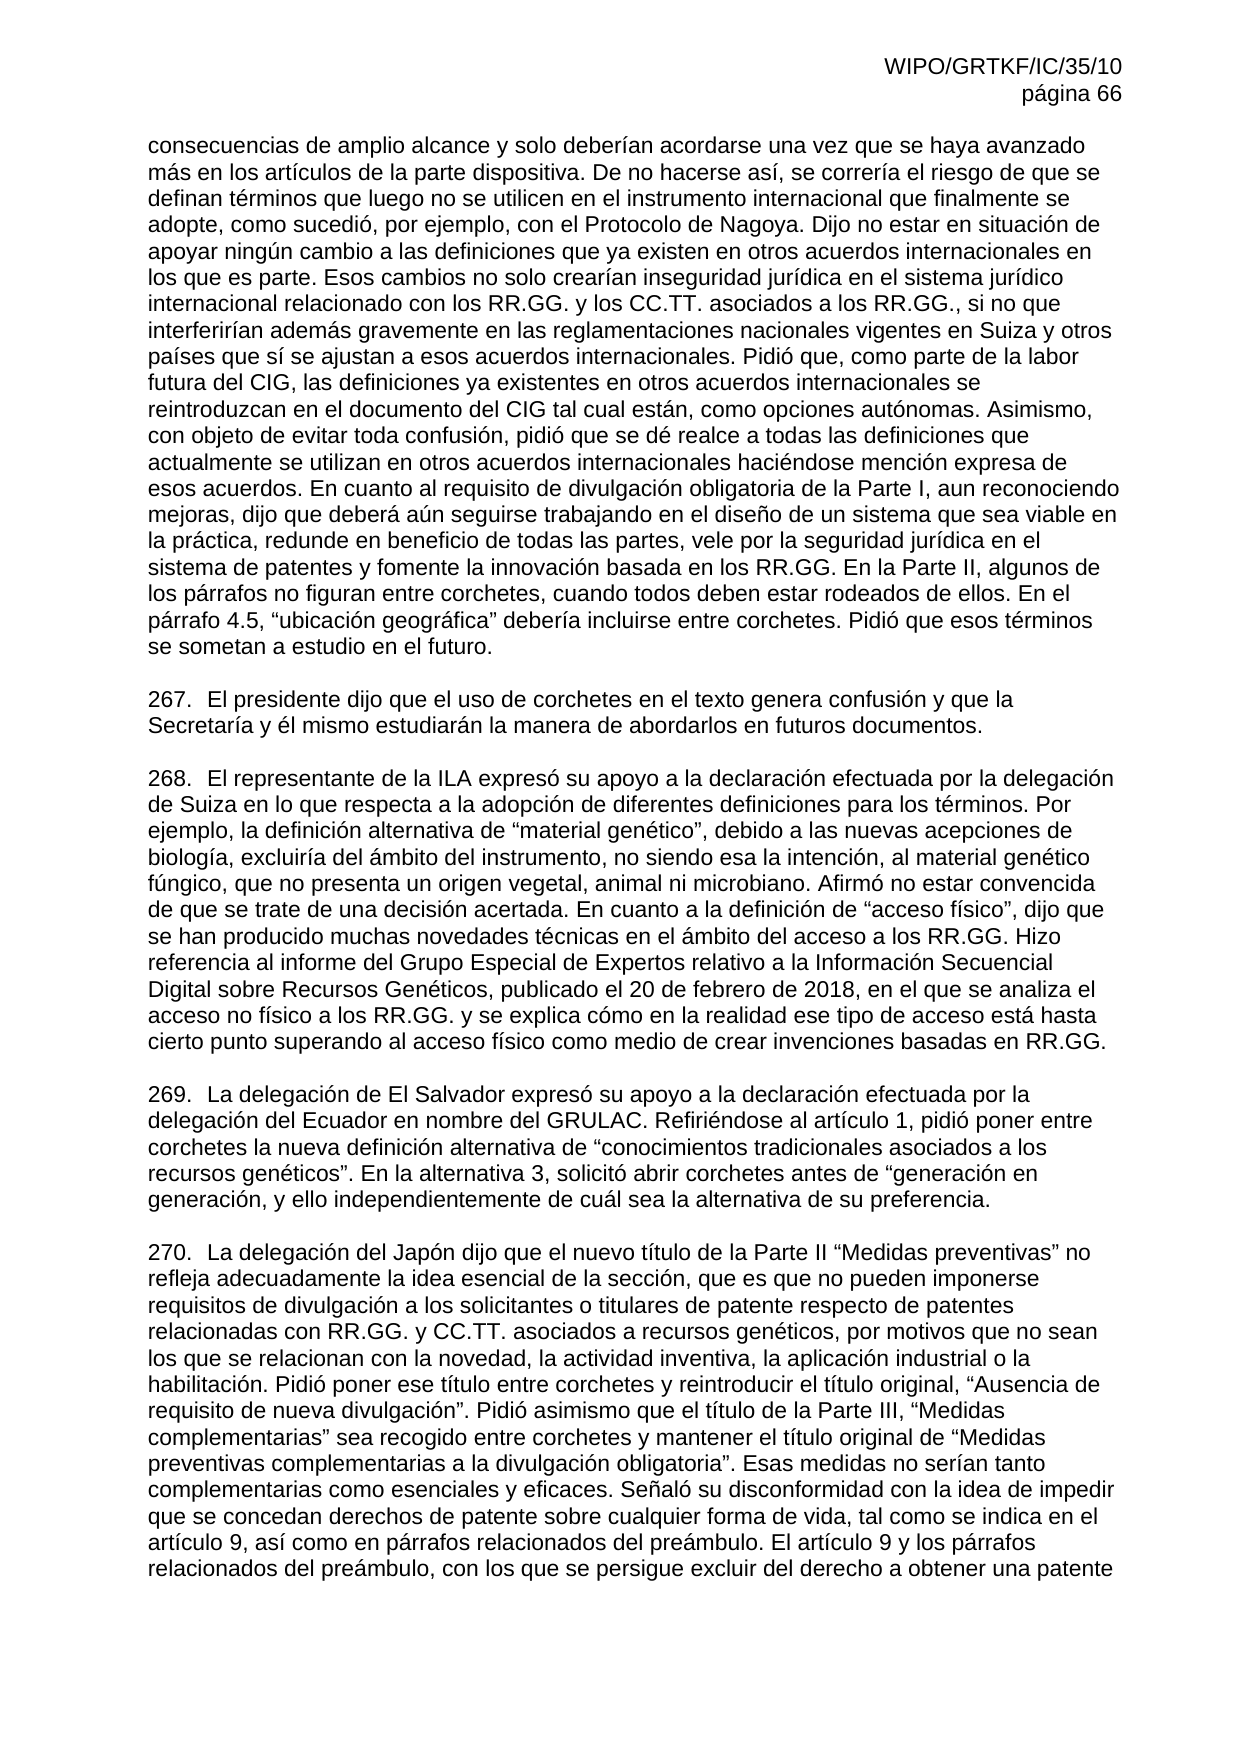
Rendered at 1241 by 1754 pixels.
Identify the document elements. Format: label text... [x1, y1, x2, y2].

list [148, 132, 1122, 659]
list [148, 1239, 1122, 1582]
list La delegación de El Salvador expresó su apoyo a la declaración efectuada por la delegación del Ecuador en nombre del GRULAC. Refiriéndose al artículo 1, pidió poner entre corchetes la nueva definición alternativa de “conocimientos tradicionales asociados a los recursos genéticos”. En la alternativa 3, solicitó abrir corchetes antes de “generación en generación, y ello independientemente de cuál sea la alternativa de su preferencia. [148, 1081, 1122, 1213]
list El presidente dijo que el uso de corchetes en el texto genera confusión y que la Secretaría y él mismo estudiarán la manera de abordarlos en futuros documentos. [148, 686, 1122, 738]
list El representante de la ILA expresó su apoyo a la declaración efectuada por la delegación de Suiza en lo que respecta a la adopción de diferentes definiciones para los términos. Por ejemplo, la definición alternativa de “material genético”, debido a las nuevas acepciones de biología, excluiría del ámbito del instrumento, no siendo esa la intención, al material genético fúngico, que no presenta un origen vegetal, animal ni microbiano. Afirmó no estar convencida de que se trate de una decisión acertada. En cuanto a la definición de “acceso físico”, dijo que se han producido muchas novedades técnicas en el ámbito del acceso a los RR.GG. Hizo referencia al informe del Grupo Especial de Expertos relativo a la Información Secuencial Digital sobre Recursos Genéticos, publicado el 20 de febrero de 2018, en el que se analiza el acceso no físico a los RR.GG. y se explica cómo en la realidad ese tipo de acceso está hasta cierto punto superando al acceso físico como medio de crear invenciones basadas en RR.GG. [148, 765, 1122, 1054]
